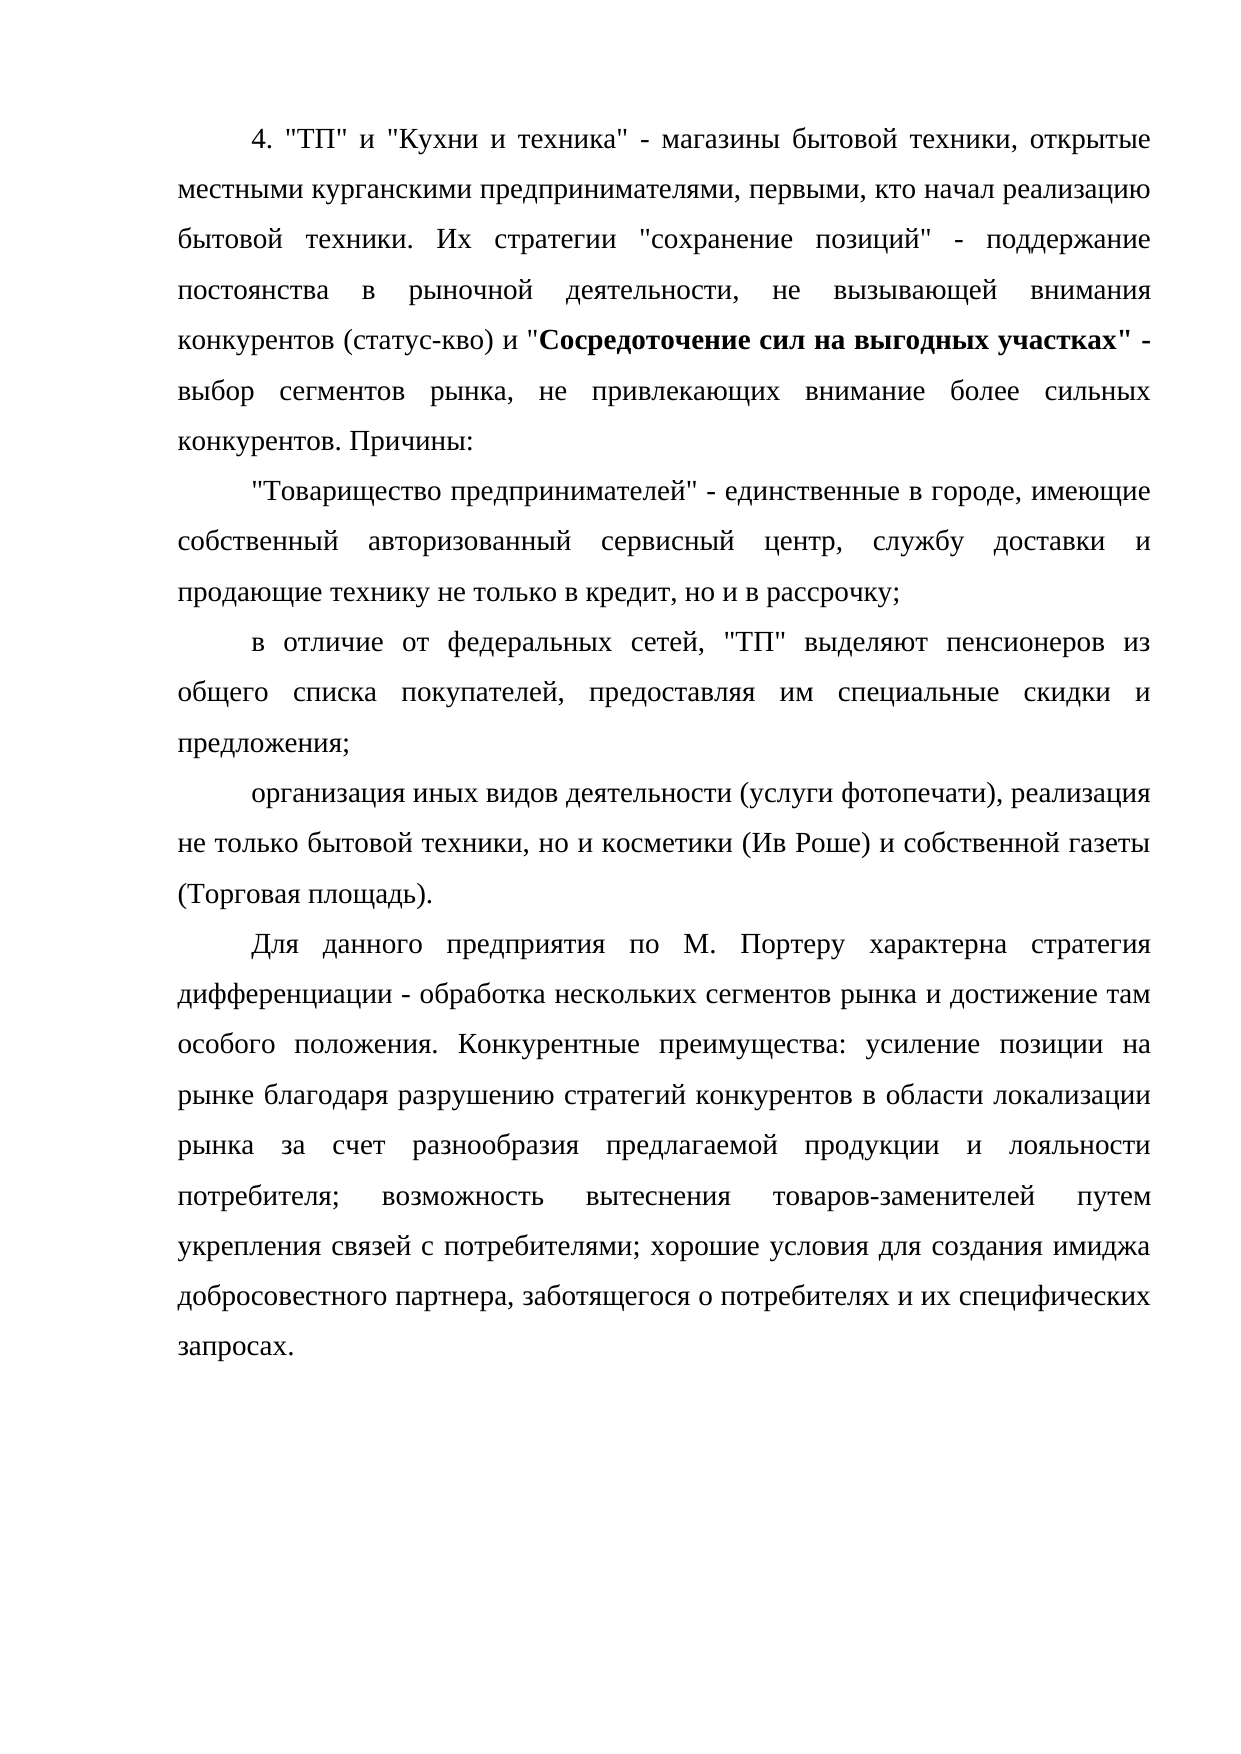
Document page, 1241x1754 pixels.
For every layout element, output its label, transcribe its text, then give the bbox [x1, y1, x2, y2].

text в отличие от федеральных сетей, "ТП" выделяют пенсионеров из общего списка покупателей, предоставляя им специальные скидки и предложения; [177, 624, 1152, 758]
text "Товарищество предпринимателей" - единственные в городе, имеющие собственный авторизованный сервисный центр, службу доставки и продающие технику не только в кредит, но и в рассрочку; [177, 473, 1152, 607]
text 4. "ТП" и "Кухни и техника" - магазины бытовой техники, открытые местными курганскими предпринимателями, первыми, кто начал реализацию бытовой техники. Их стратегии "сохранение позиций" - поддержание постоянства в рыночной деятельности, не вызывающей внимания конкурентов (статус-кво) и "Сосредоточение сил на выгодных участках" - выбор сегментов рынка, не привлекающих внимание более сильных конкурентов. Причины: [177, 121, 1152, 456]
text организация иных видов деятельности (услуги фотопечати), реализация не только бытовой техники, но и косметики (Ив Роше) и собственной газеты (Торговая площадь). [177, 775, 1152, 909]
text Для данного предприятия по М. Портеру характерна стратегия дифференциации - обработка нескольких сегментов рынка и достижение там особого положения. Конкурентные преимущества: усиление позиции на рынке благодаря разрушению стратегий конкурентов в области локализации рынка за счет разнообразия предлагаемой продукции и лояльности потребителя; возможность вытеснения товаров-заменителей путем укрепления связей с потребителями; хорошие условия для создания имиджа добросовестного партнера, заботящегося о потребителях и их специфических запросах. [177, 926, 1152, 1362]
